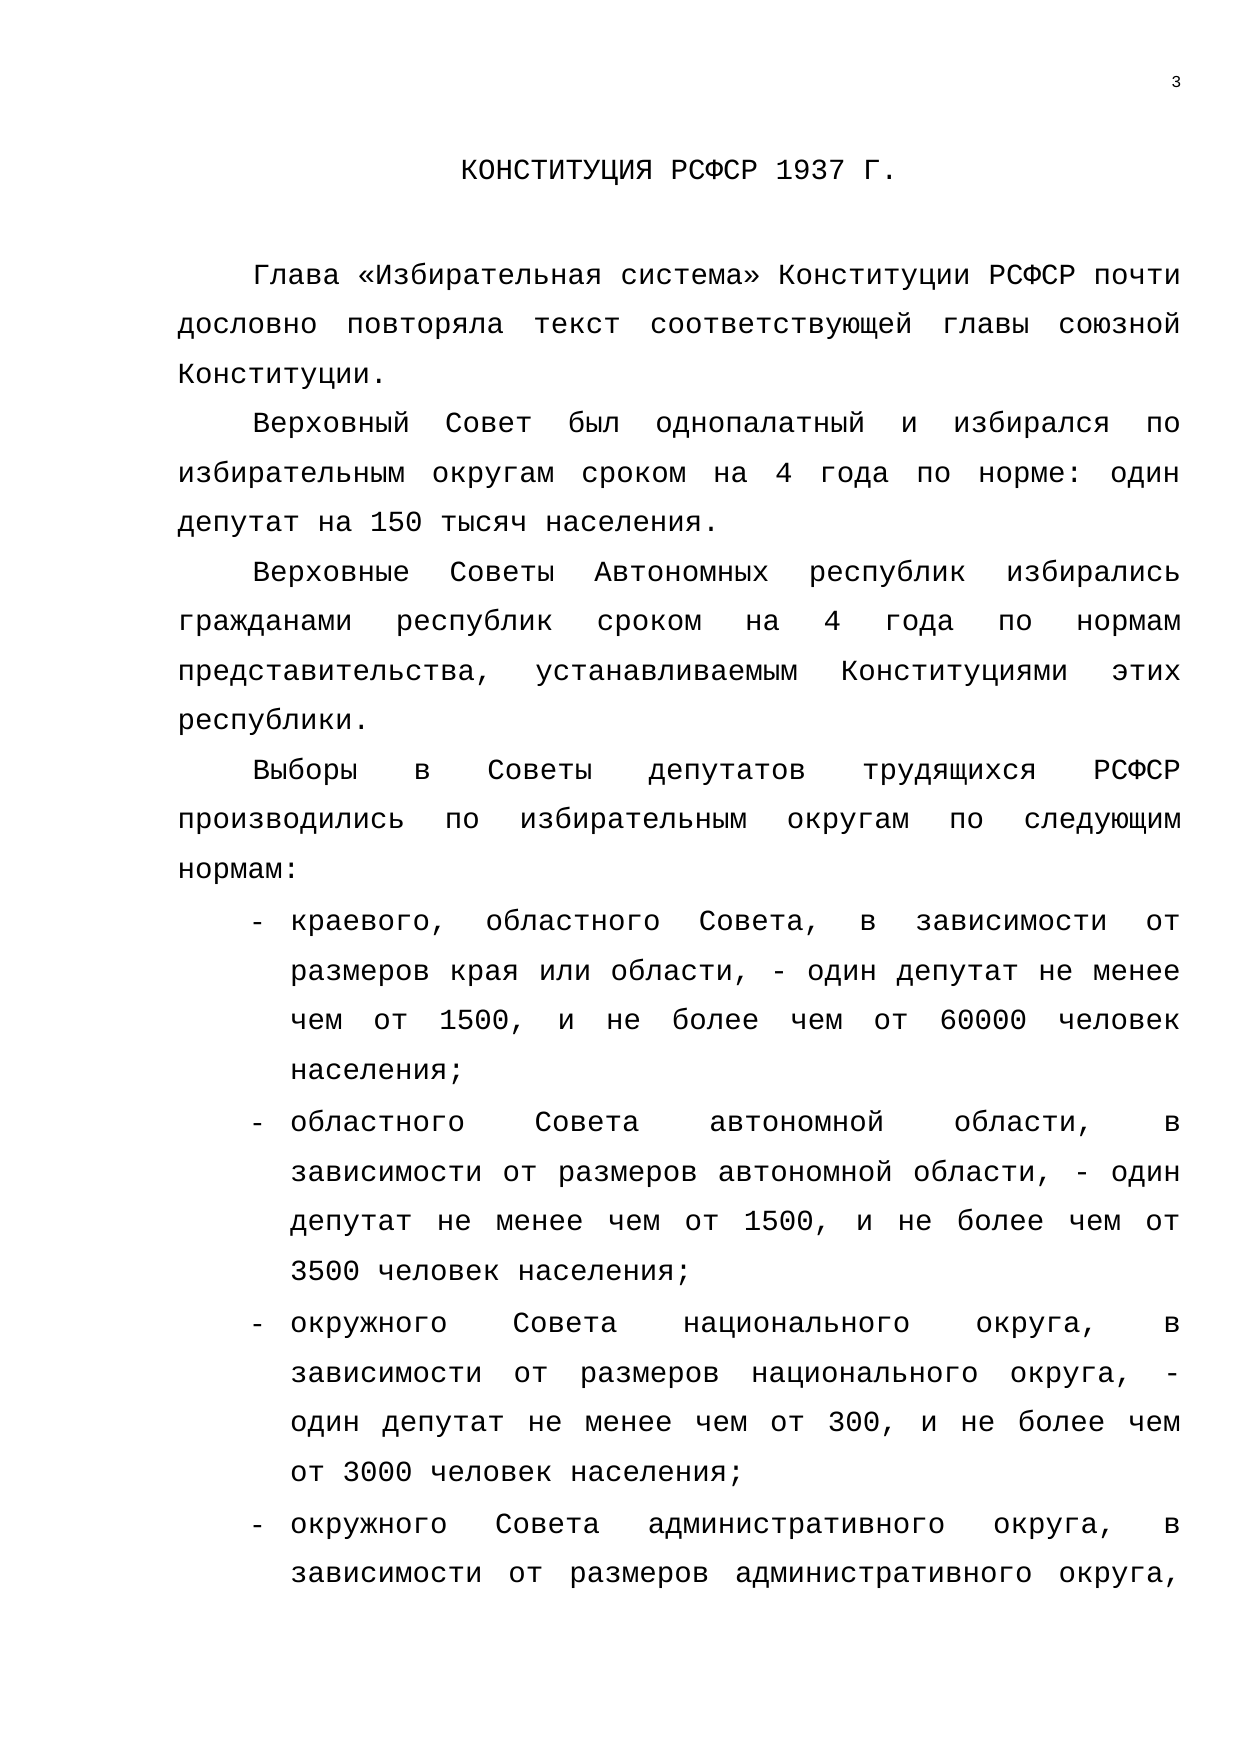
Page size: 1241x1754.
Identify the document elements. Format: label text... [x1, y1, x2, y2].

text Выборы в Советы депутатов трудящихся РСФСР производились по избирательным округам по следующим нормам: [177, 755, 1181, 887]
text Верховный Совет был однопалатный и избирался по избирательным округам сроком на 4 года по норме: один депутат на 150 тысяч населения. [177, 408, 1181, 541]
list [252, 1506, 1181, 1592]
list областного Совета автономной области, в зависимости от размеров автономной области, - один депутат не менее чем от 1500, и не более чем от 3500 человек населения; [252, 1104, 1181, 1289]
list краевого, областного Совета, в зависимости от размеров края или области, - один депутат не менее чем от 1500, и не более чем от 60000 человек населения; [252, 903, 1181, 1088]
list окружного Совета национального округа, в зависимости от размеров национального округа, - один депутат не менее чем от 300, и не более чем от 3000 человек населения; [252, 1305, 1181, 1490]
subtitle Конституция РСФСР 1937 г. [177, 155, 1181, 188]
text Верховные Советы Автономных республик избирались гражданами республик сроком на 4 года по нормам представительства, устанавливаемым Конституциями этих республики. [177, 557, 1181, 738]
text Глава «Избирательная система» Конституции РСФСР почти дословно повторяла текст соответствующей главы союзной Конституции. [177, 260, 1181, 392]
